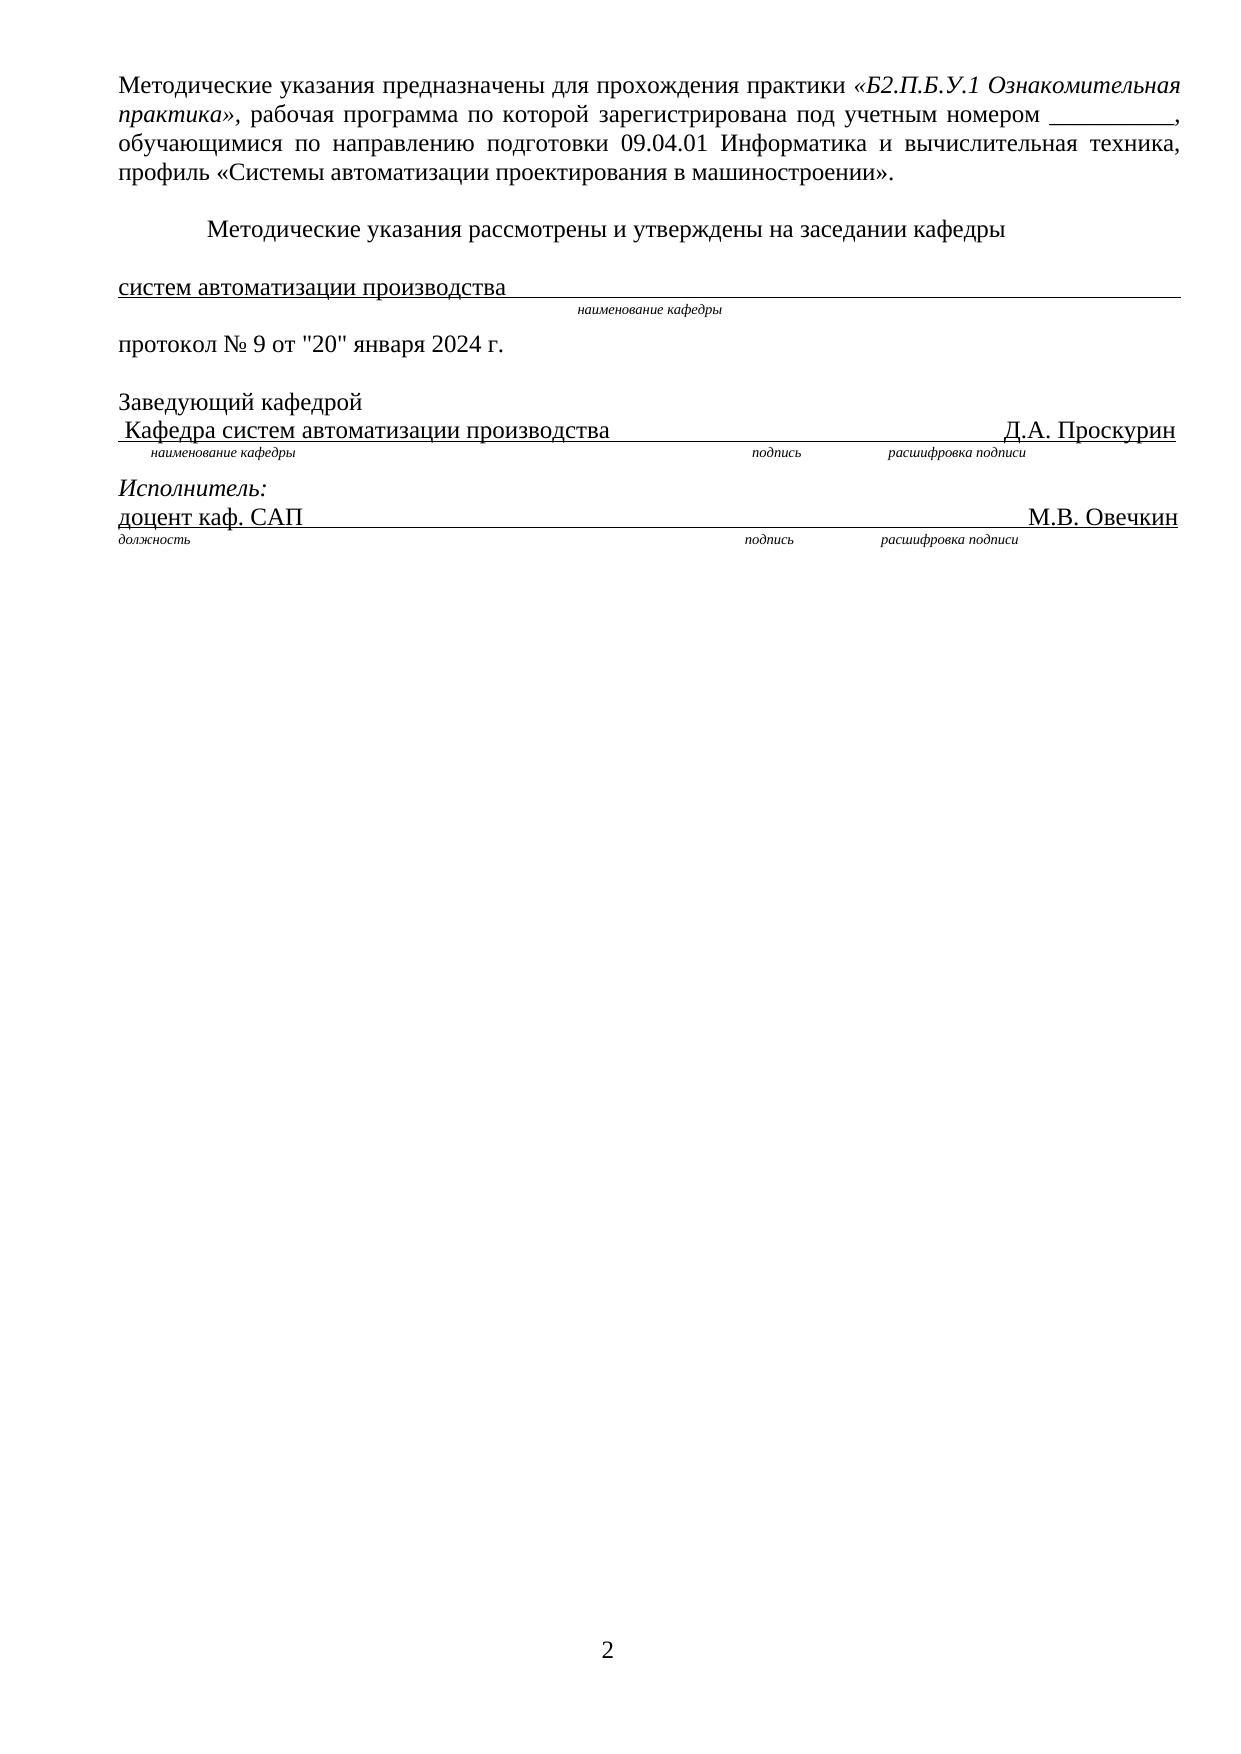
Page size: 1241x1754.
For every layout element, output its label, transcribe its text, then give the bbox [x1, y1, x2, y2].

text доцент каф. САП М.В. Овечкин должность подпись расшифровка подписи [118, 502, 1181, 559]
text Исполнитель: [118, 473, 1181, 502]
text Заведующий кафедрой [118, 387, 1181, 416]
text протокол № 9 от "20" января 2024 г. [118, 329, 1181, 358]
text систем автоматизации производства [118, 272, 1181, 297]
text наименование кафедры [118, 301, 1181, 329]
text Методические указания предназначены для прохождения практики «Б2.П.Б.У.1 Ознакомительная практика», рабочая программа по которой зарегистрирована под учетным номером __________, обучающимися по направлению подготовки 09.04.01 Информатика и вычислительная техника, профиль «Системы автоматизации проектирования в машиностроении». [118, 71, 1181, 186]
text Методические указания рассмотрены и утверждены на заседании кафедры [118, 214, 1181, 243]
text Кафедра систем автоматизации производства Д.А. Проскурин [118, 416, 1181, 444]
text наименование кафедры подпись расшифровка подписи [118, 444, 1181, 473]
